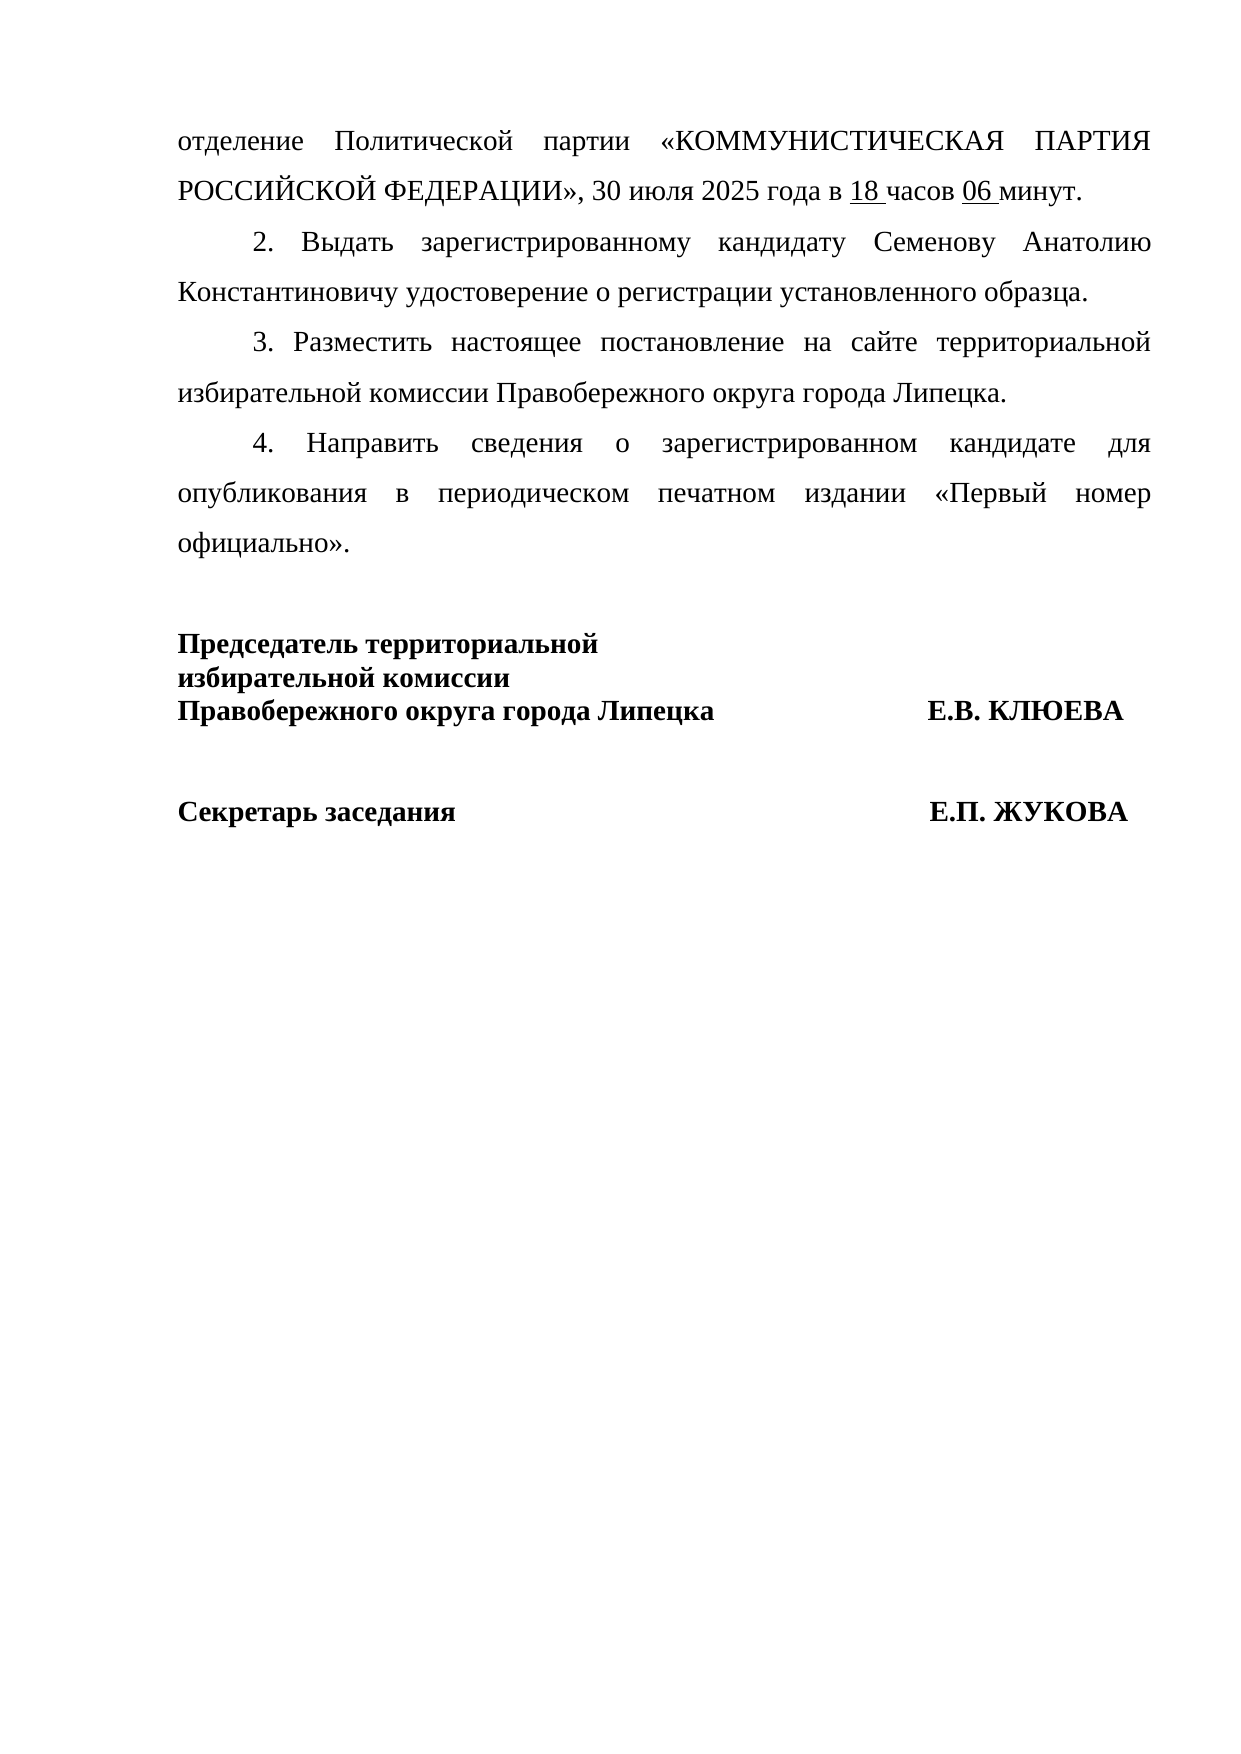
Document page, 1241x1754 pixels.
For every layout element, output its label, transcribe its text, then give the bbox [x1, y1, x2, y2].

text 3. Разместить настоящее постановление на сайте территориальной избирательной комиссии Правобережного округа города Липецка. [177, 324, 1152, 408]
text Секретарь заседания Е.П. ЖУКОВА [177, 794, 1152, 827]
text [177, 123, 1152, 207]
text Председатель территориальной [177, 626, 1152, 660]
text 2. Выдать зарегистрированному кандидату Семенову Анатолию Константиновичу удостоверение о регистрации установленного образца. [177, 224, 1152, 308]
text 4. Направить сведения о зарегистрированном кандидате для опубликования в периодическом печатном издании «Первый номер официально». [177, 425, 1152, 559]
text Правобережного округа города Липецка Е.В. КЛЮЕВА [177, 693, 1152, 727]
text избирательной комиссии [177, 660, 1152, 693]
